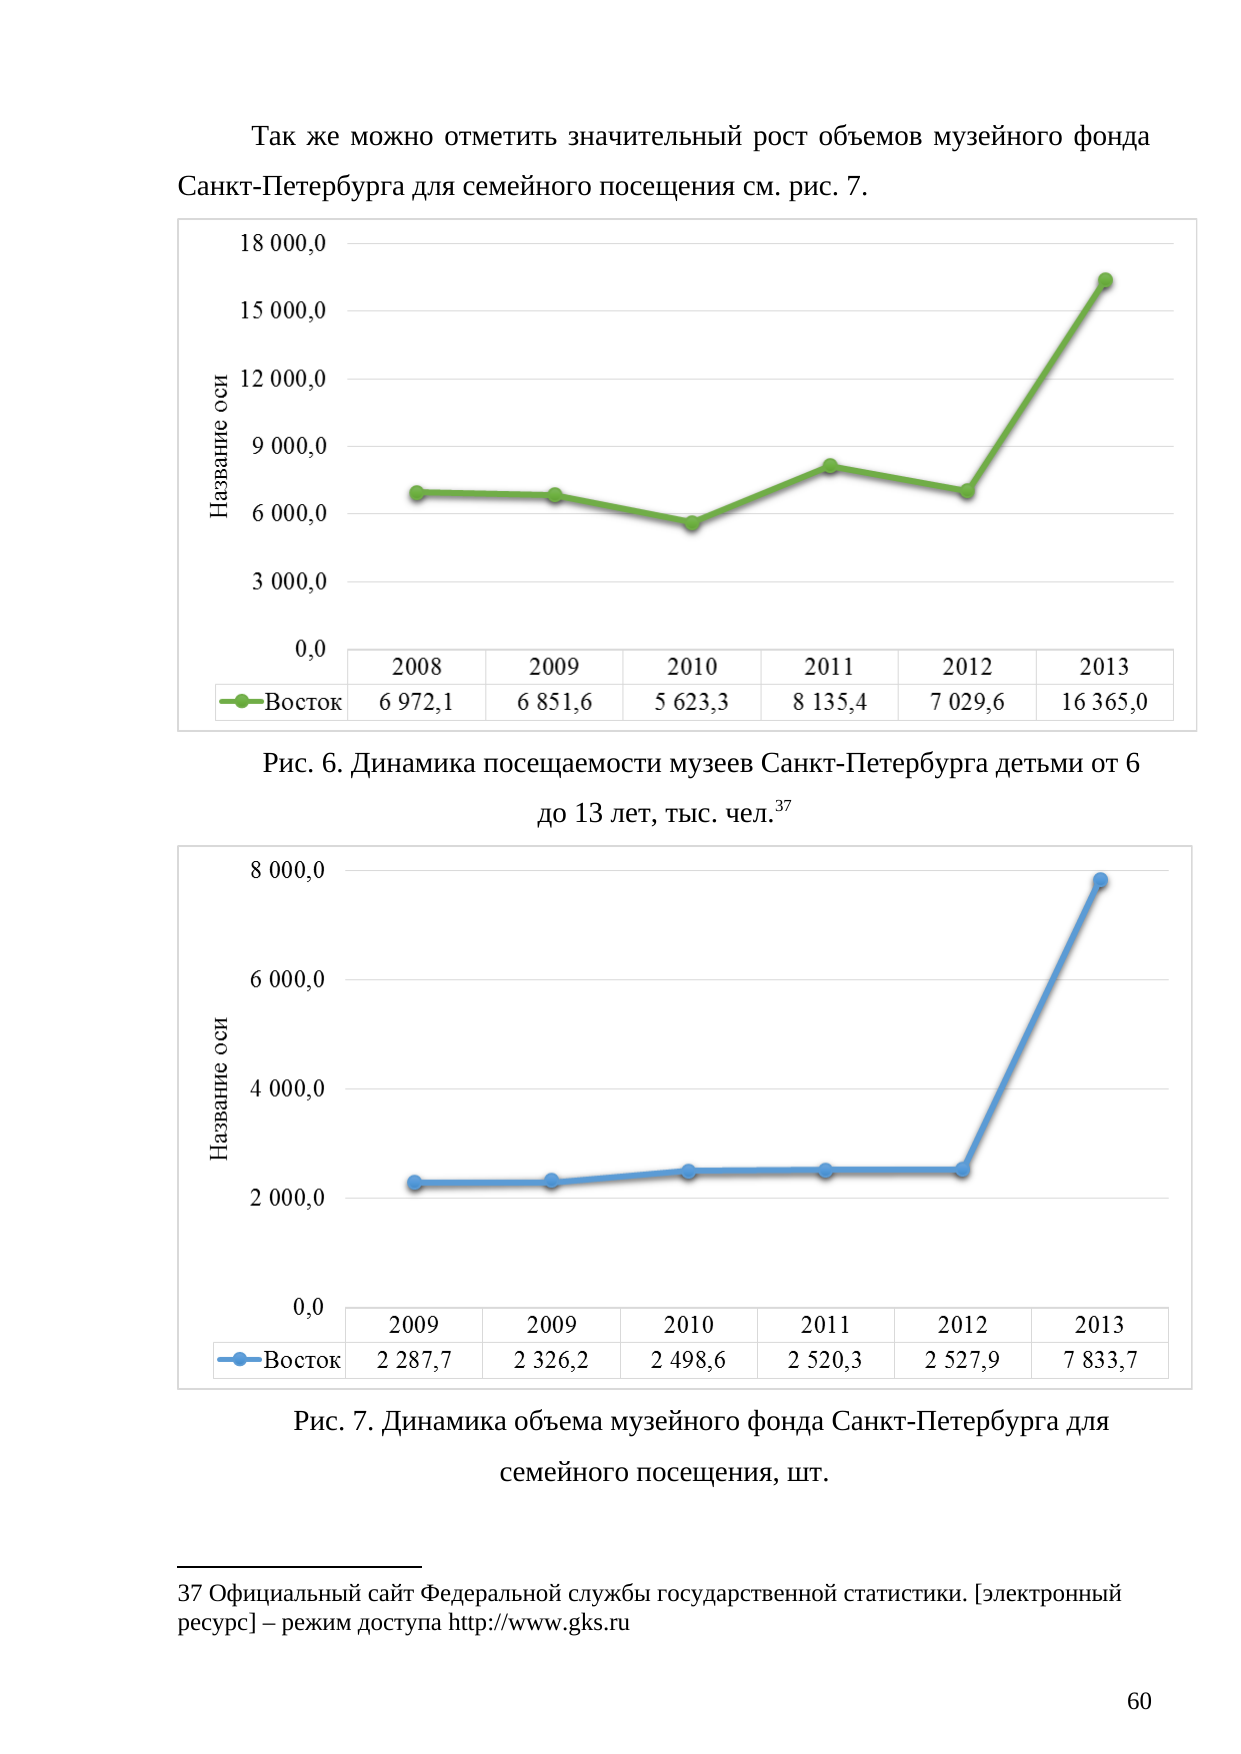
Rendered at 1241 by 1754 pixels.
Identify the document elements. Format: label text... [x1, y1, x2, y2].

picture [177, 218, 1198, 732]
text Рис. 6. Динамика посещаемости музеев Санкт-Петербурга детьми от 6 до 13 лет, тыс. чел. [177, 745, 1152, 829]
text Рис. 7. Динамика объема музейного фонда Санкт-Петербурга для семейного посещения, шт. [177, 1403, 1152, 1487]
picture [177, 845, 1193, 1390]
text Так же можно отметить значительный рост объемов музейного фонда Санкт-Петербурга для семейного посещения см. рис. 7. [177, 118, 1152, 202]
